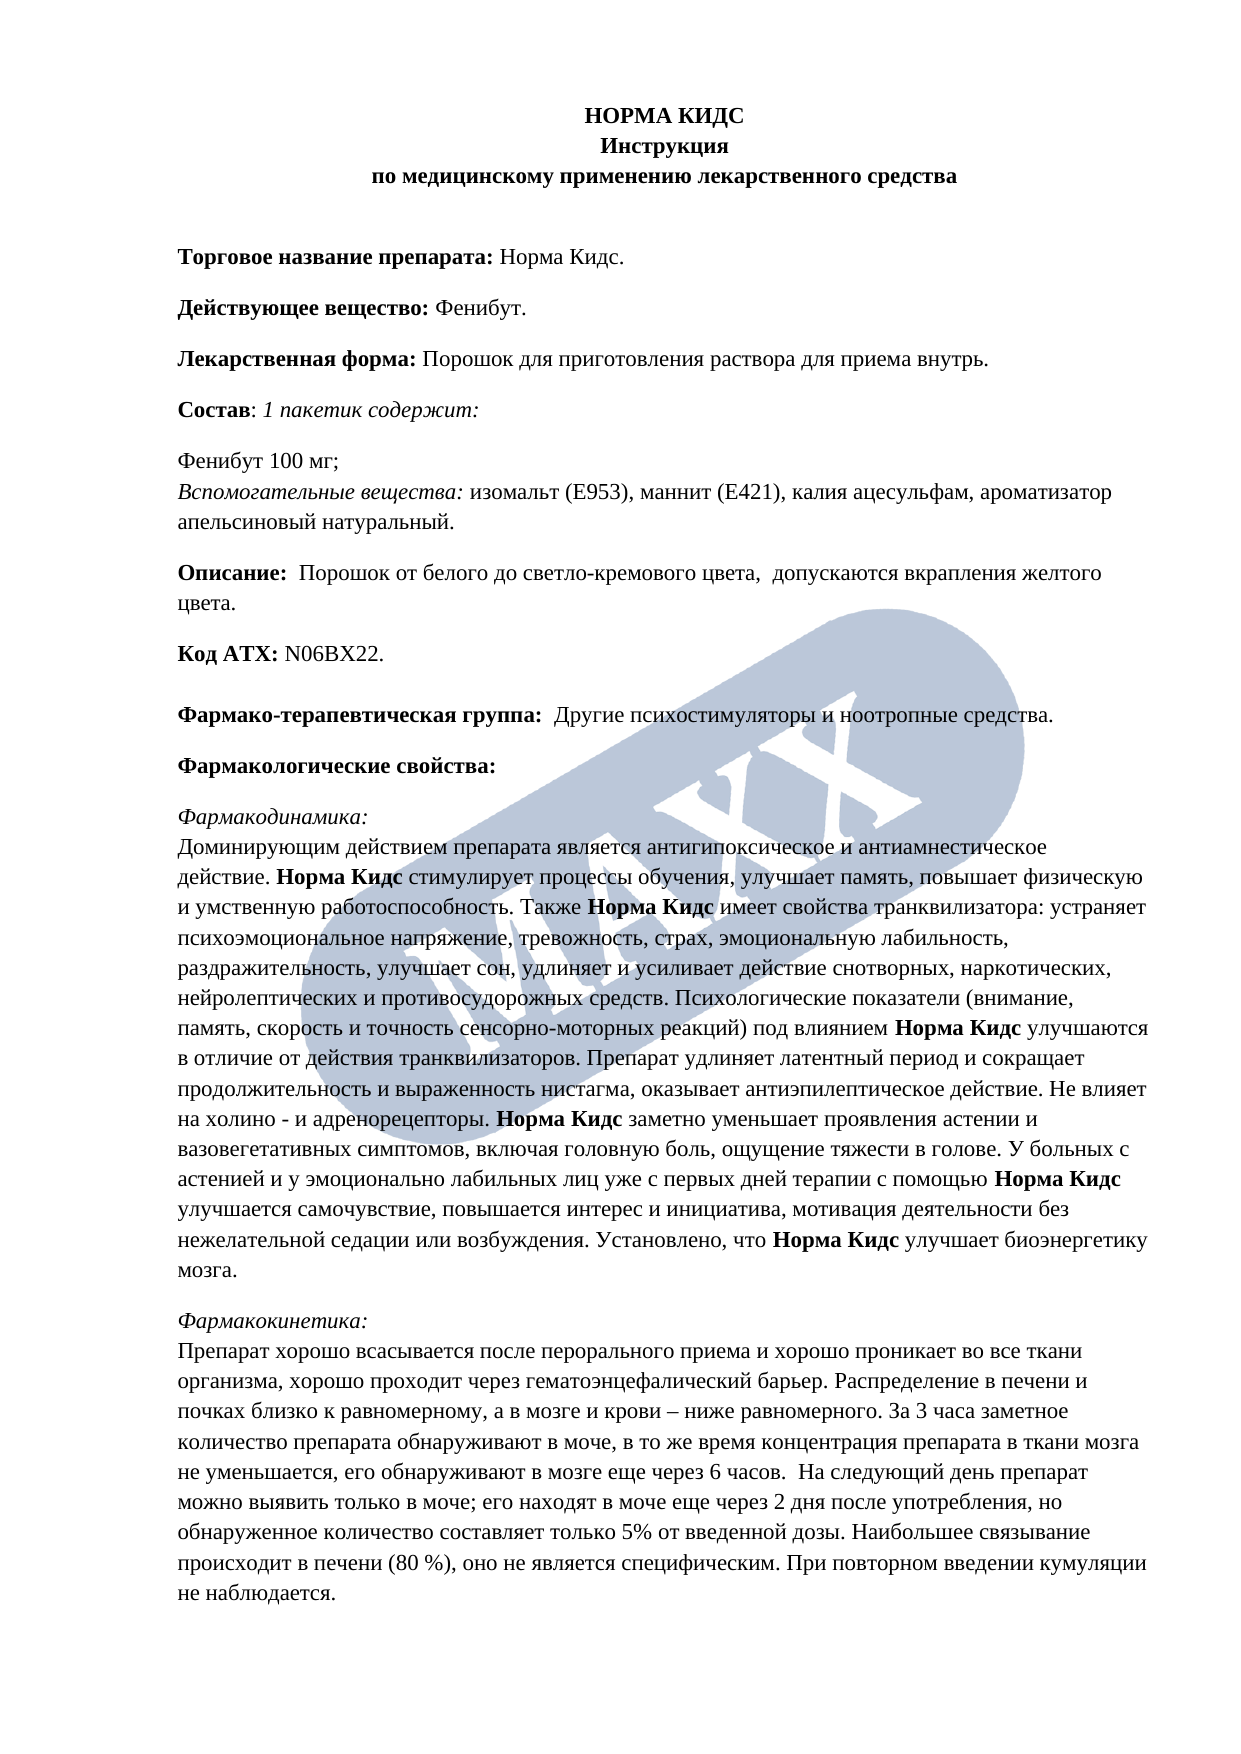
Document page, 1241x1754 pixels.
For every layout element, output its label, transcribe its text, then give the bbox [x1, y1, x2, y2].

text Торговое название препарата: Норма Кидс. [177, 243, 1152, 270]
picture [0, 606, 1241, 1148]
text Действующее вещество: Фенибут. [177, 294, 1152, 321]
text Описание: Порошок от белого до светло-кремового цвета, допускаются вкрапления желтого цвета. [177, 559, 1152, 616]
text Фармакологические свойства: [177, 752, 1152, 778]
text Состав: 1 пакетик содержит: [177, 397, 1152, 423]
text НОРМА КИДС [177, 102, 1152, 128]
text Лекарственная форма: Порошок для приготовления раствора для приема внутрь. [177, 346, 1152, 372]
text Фармакокинетика: Препарат хорошо всасывается после перорального приема и хорошо проникает во все ткани организма, хорошо проходит через гематоэнцефалический барьер. Распределение в печени и почках близко к равномерному, а в мозге и крови – ниже равномерного. За 3 часа заметное количество препарата обнаруживают в моче, в то же время концентрация препарата в ткани мозга не уменьшается, его обнаруживают в мозге еще через 6 часов. На следующий день препарат можно выявить только в моче; его находят в моче еще через 2 дня после употребления, но обнаруженное количество составляет только 5% от введенной дозы. Наибольшее связывание происходит в печени (80 %), оно не является специфическим. При повторном введении кумуляции не наблюдается. [177, 1307, 1152, 1637]
text Фармакодинамика: Доминирующим действием препарата является антигипоксическое и антиамнестическое действие. Норма Кидс стимулирует процессы обучения, улучшает память, повышает физическую и умственную работоспособность. Также Норма Кидс имеет свойства транквилизатора: устраняет психоэмоциональное напряжение, тревожность, страх, эмоциональную лабильность, раздражительность, улучшает сон, удлиняет и усиливает действие снотворных, наркотических, нейролептических и противосудорожных средств. Психологические показатели (внимание, память, скорость и точность сенсорно-моторных реакций) под влиянием Норма Кидс улучшаются в отличие от действия транквилизаторов. Препарат удлиняет латентный период и сокращает продолжительность и выраженность нистагма, оказывает антиэпилептическое действие. Не влияет на холино - и адренорецепторы. Норма Кидс заметно уменьшает проявления астении и вазовегетативных симптомов, включая головную боль, ощущение тяжести в голове. У больных с астенией и у эмоционально лабильных лиц уже с первых дней терапии с помощью Норма Кидс улучшается самочувствие, повышается интерес и инициатива, мотивация деятельности без нежелательной седации или возбуждения. Установлено, что Норма Кидс улучшает биоэнергетику мозга. [177, 803, 1152, 1282]
text Фенибут 100 мг; Вспомогательные вещества: изомальт (Е953), маннит (Е421), калия ацесульфам, ароматизатор апельсиновый натуральный. [177, 448, 1152, 534]
text Инструкция [177, 132, 1152, 158]
text Код ATX: N06BX22. Фармако-терапевтическая группа: Другие психостимуляторы и ноотропные средства. [177, 640, 1152, 727]
text по медицинскому применению лекарственного средства [177, 162, 1152, 188]
